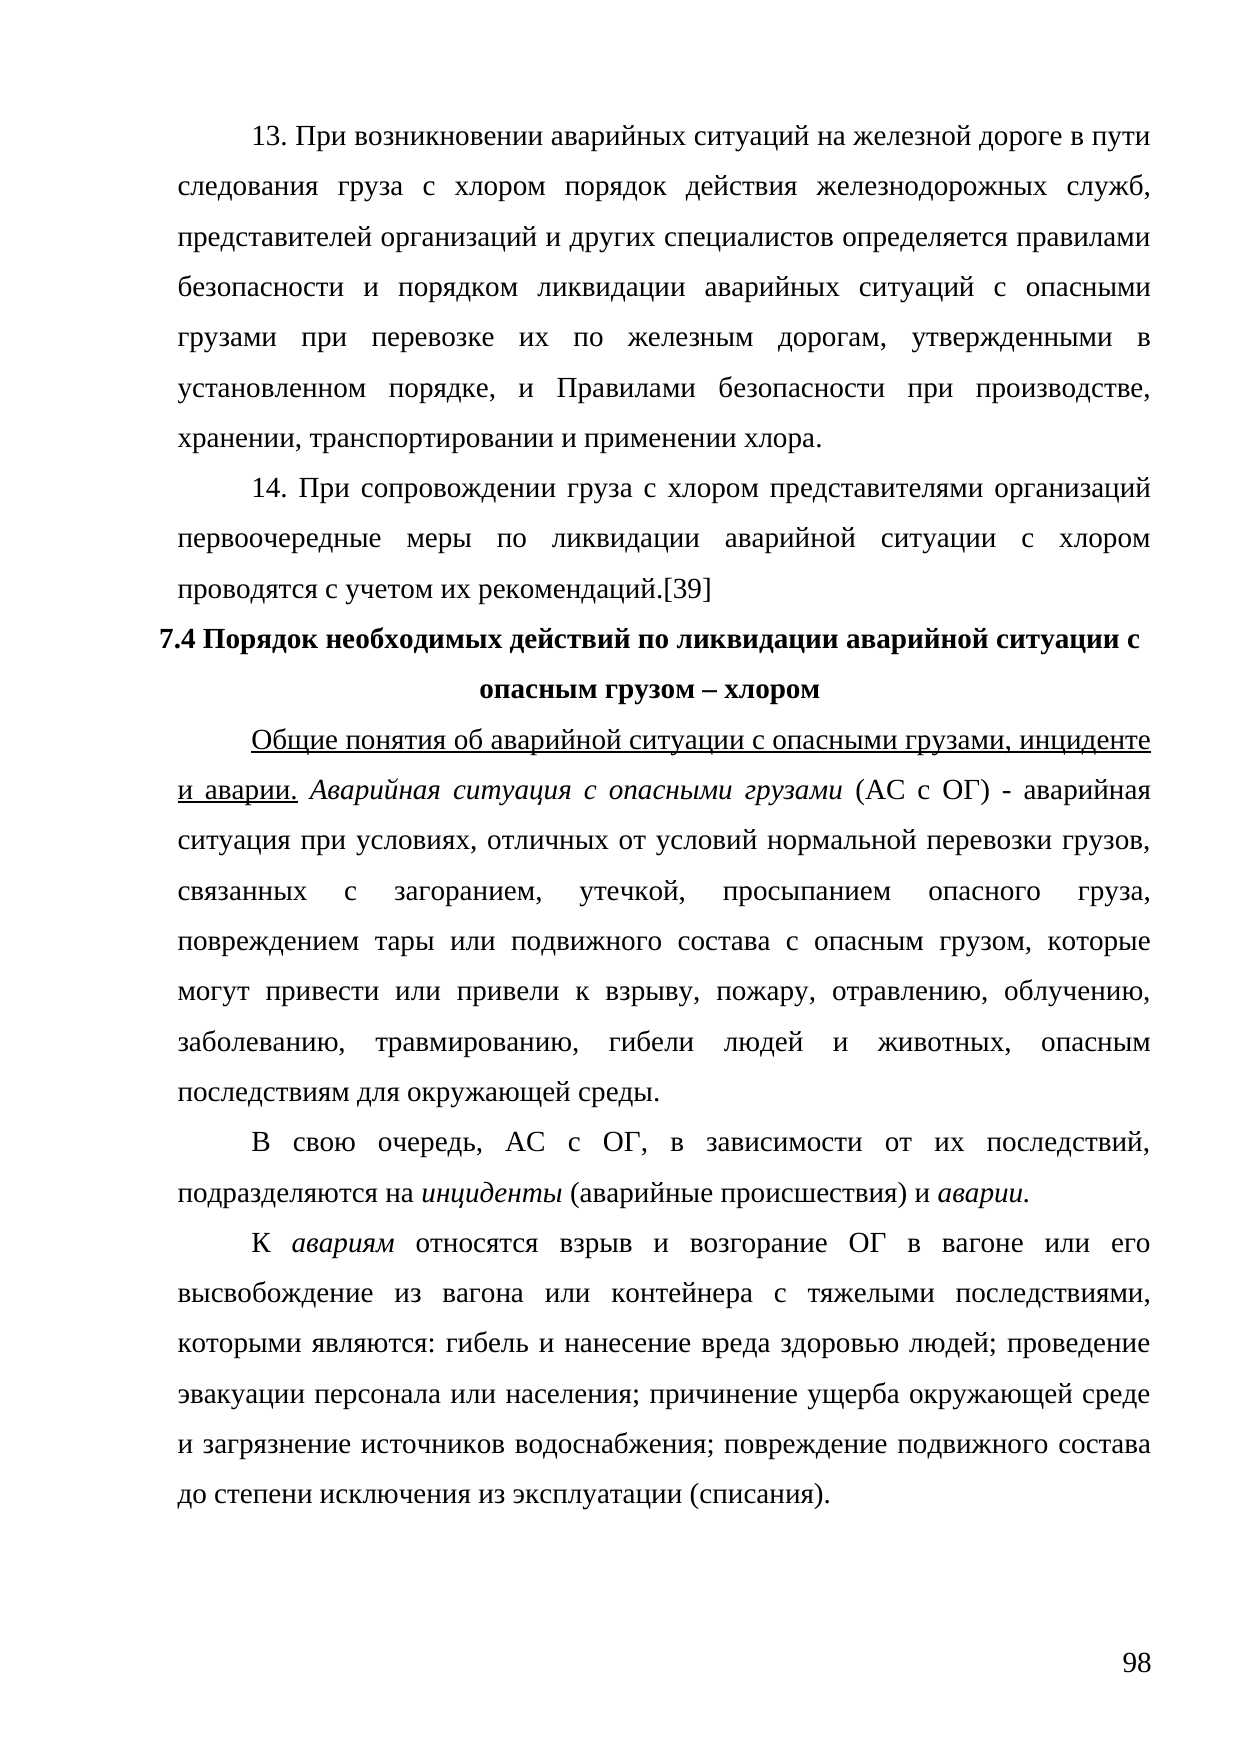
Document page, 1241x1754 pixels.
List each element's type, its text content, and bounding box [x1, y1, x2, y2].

text 14. При сопровождении груза с хлором представителями организаций первоочередные меры по ликвидации аварийной ситуации с хлором проводятся с учетом их рекомендаций.[39] [177, 470, 1152, 604]
text Общие понятия об аварийной ситуации с опасными грузами, инциденте и аварии. Аварийная ситуация с опасными грузами (АС с ОГ) - аварийная ситуация при условиях, отличных от условий нормальной перевозки грузов, связанных с загоранием, утечкой, просыпанием опасного груза, повреждением тары или подвижного состава с опасным грузом, которые могут привести или привели к взрыву, пожару, отравлению, облучению, заболеванию, травмированию, гибели людей и животных, опасным последствиям для окружающей среды. [177, 722, 1152, 1108]
text К авариям относятся взрыв и возгорание ОГ в вагоне или его высвобождение из вагона или контейнера с тяжелыми последствиями, которыми являются: гибель и нанесение вреда здоровью людей; проведение эвакуации персонала или населения; причинение ущерба окружающей среде и загрязнение источников водоснабжения; повреждение подвижного состава до степени исключения из эксплуатации (списания). [177, 1225, 1152, 1510]
text 7.4 Порядок необходимых действий по ликвидации аварийной ситуации с опасным грузом – хлором [148, 621, 1152, 705]
text В свою очередь, АС с ОГ, в зависимости от их последствий, подразделяются на инциденты (аварийные происшествия) и аварии. [177, 1124, 1152, 1208]
text 13. При возникновении аварийных ситуаций на железной дороге в пути следования груза с хлором порядок действия железнодорожных служб, представителей организаций и других специалистов определяется правилами безопасности и порядком ликвидации аварийных ситуаций с опасными грузами при перевозке их по железным дорогам, утвержденными в установленном порядке, и Правилами безопасности при производстве, хранении, транспортировании и применении хлора. [177, 118, 1152, 453]
